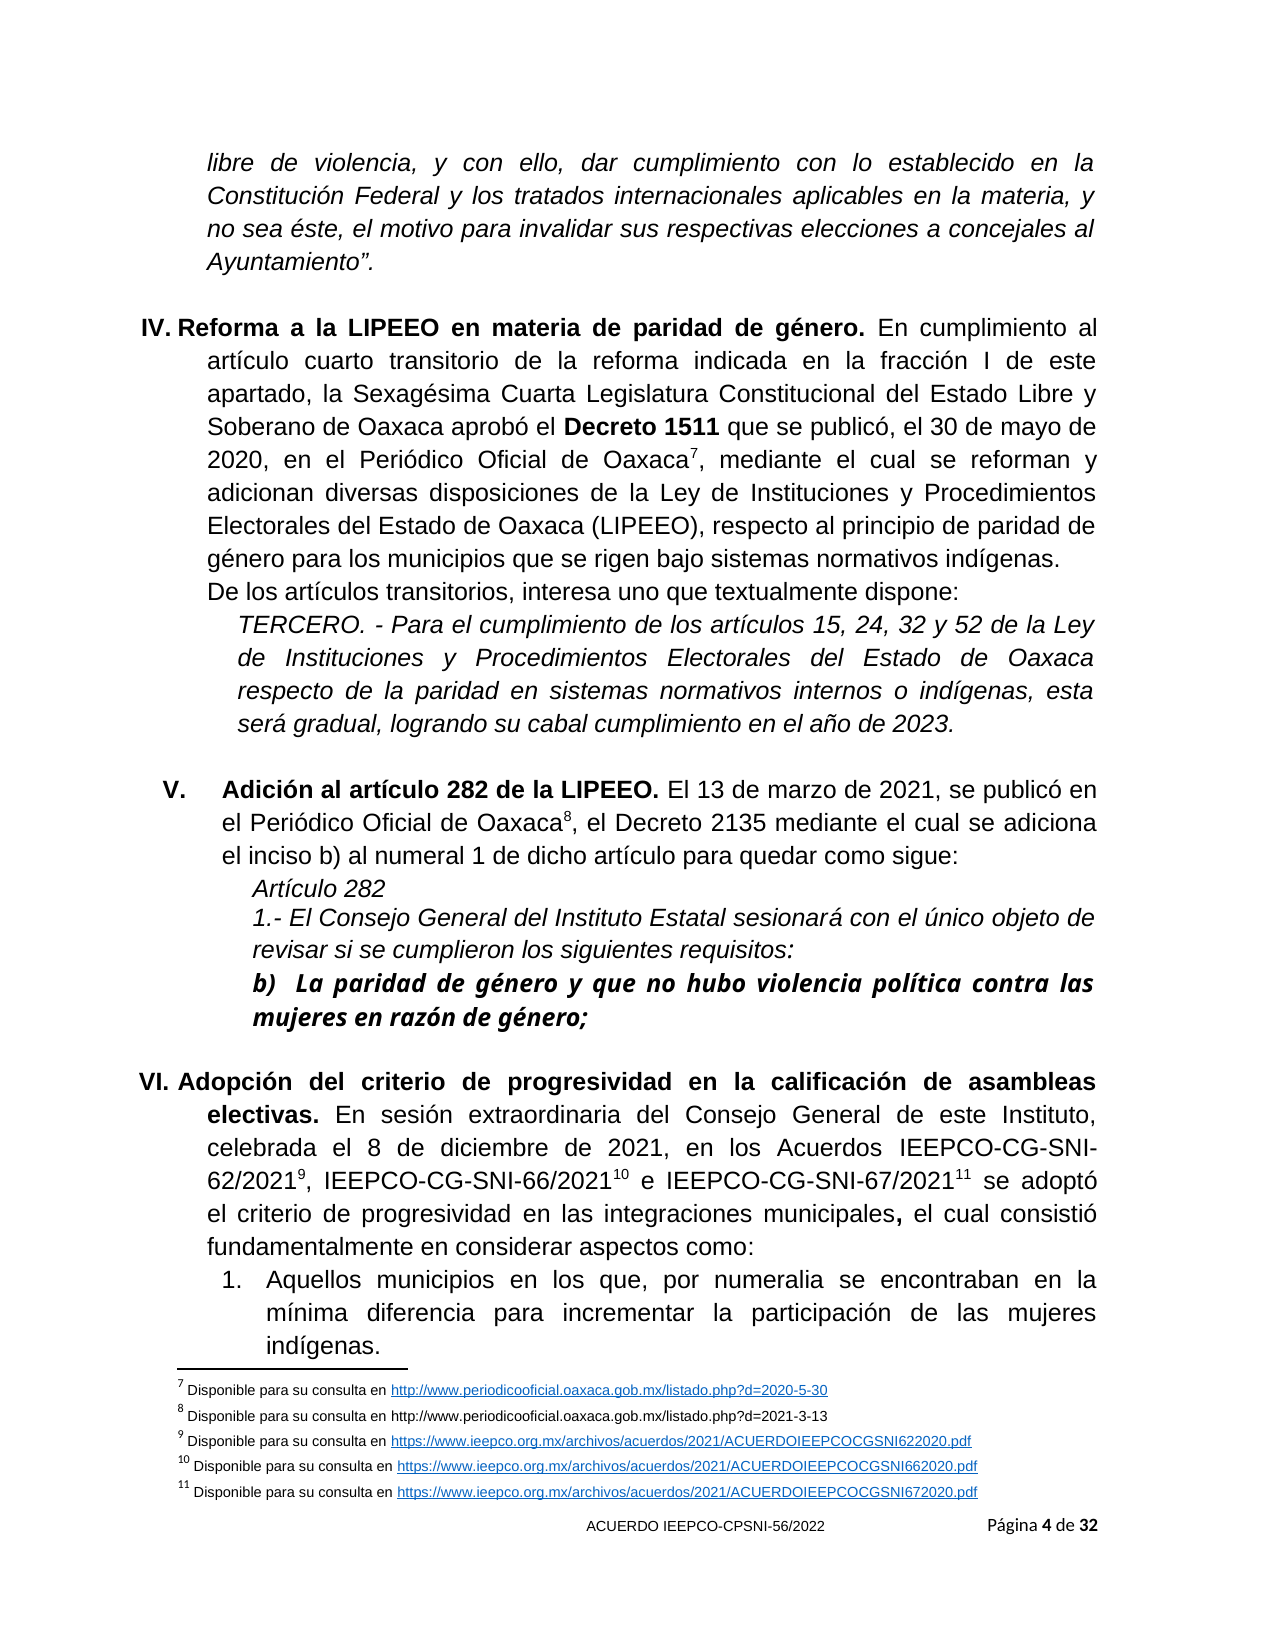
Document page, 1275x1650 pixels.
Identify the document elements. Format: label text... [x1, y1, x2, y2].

list Adopción del criterio de progresividad en la calificación de asambleas electivas. En sesión extraordinaria del Consejo General de este Instituto, celebrada el 8 de diciembre de 2021, en los Acuerdos IEEPCO-CG-SNI-62/2021, IEEPCO-CG-SNI-66/2021 e IEEPCO-CG-SNI-67/2021 se adoptó el criterio de progresividad en las integraciones municipales, el cual consistió fundamentalmente en considerar aspectos como: [169, 1067, 1098, 1261]
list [207, 148, 1098, 275]
list Aquellos municipios en los que, por numeralia se encontraban en la mínima diferencia para incrementar la participación de las mujeres indígenas. [221, 1265, 1098, 1360]
list Reforma a la LIPEEO en materia de paridad de género. En cumplimiento al artículo cuarto transitorio de la reforma indicada en la fracción I de este apartado, la Sexagésima Cuarta Legislatura Constitucional del Estado Libre y Soberano de Oaxaca aprobó el Decreto 1511 que se publicó, el 30 de mayo de 2020, en el Periódico Oficial de Oaxaca, mediante el cual se reforman y adicionan diversas disposiciones de la Ley de Instituciones y Procedimientos Electorales del Estado de Oaxaca (LIPEEO), respecto al principio de paridad de género para los municipios que se rigen bajo sistemas normativos indígenas. [171, 313, 1098, 573]
list TERCERO. - Para el cumplimiento de los artículos 15, 24, 32 y 52 de la Ley de Instituciones y Procedimientos Electorales del Estado de Oaxaca respecto de la paridad en sistemas normativos internos o indígenas, esta será gradual, logrando su cabal cumplimiento en el año de 2023. [237, 610, 1098, 738]
text 1.- El Consejo General del Instituto Estatal sesionará con el único objeto de revisar si se cumplieron los siguientes requisitos: [252, 903, 1098, 966]
list De los artículos transitorios, interesa uno que textualmente dispone: [207, 577, 1098, 606]
text b) La paridad de género y que no hubo violencia política contra las mujeres en razón de género; [252, 966, 1098, 1034]
text Artículo 282 [252, 874, 1098, 903]
list Adición al artículo 282 de la LIPEEO. El 13 de marzo de 2021, se publicó en el Periódico Oficial de Oaxaca, el Decreto 2135 mediante el cual se adiciona el inciso b) al numeral 1 de dicho artículo para quedar como sigue: [186, 775, 1098, 870]
